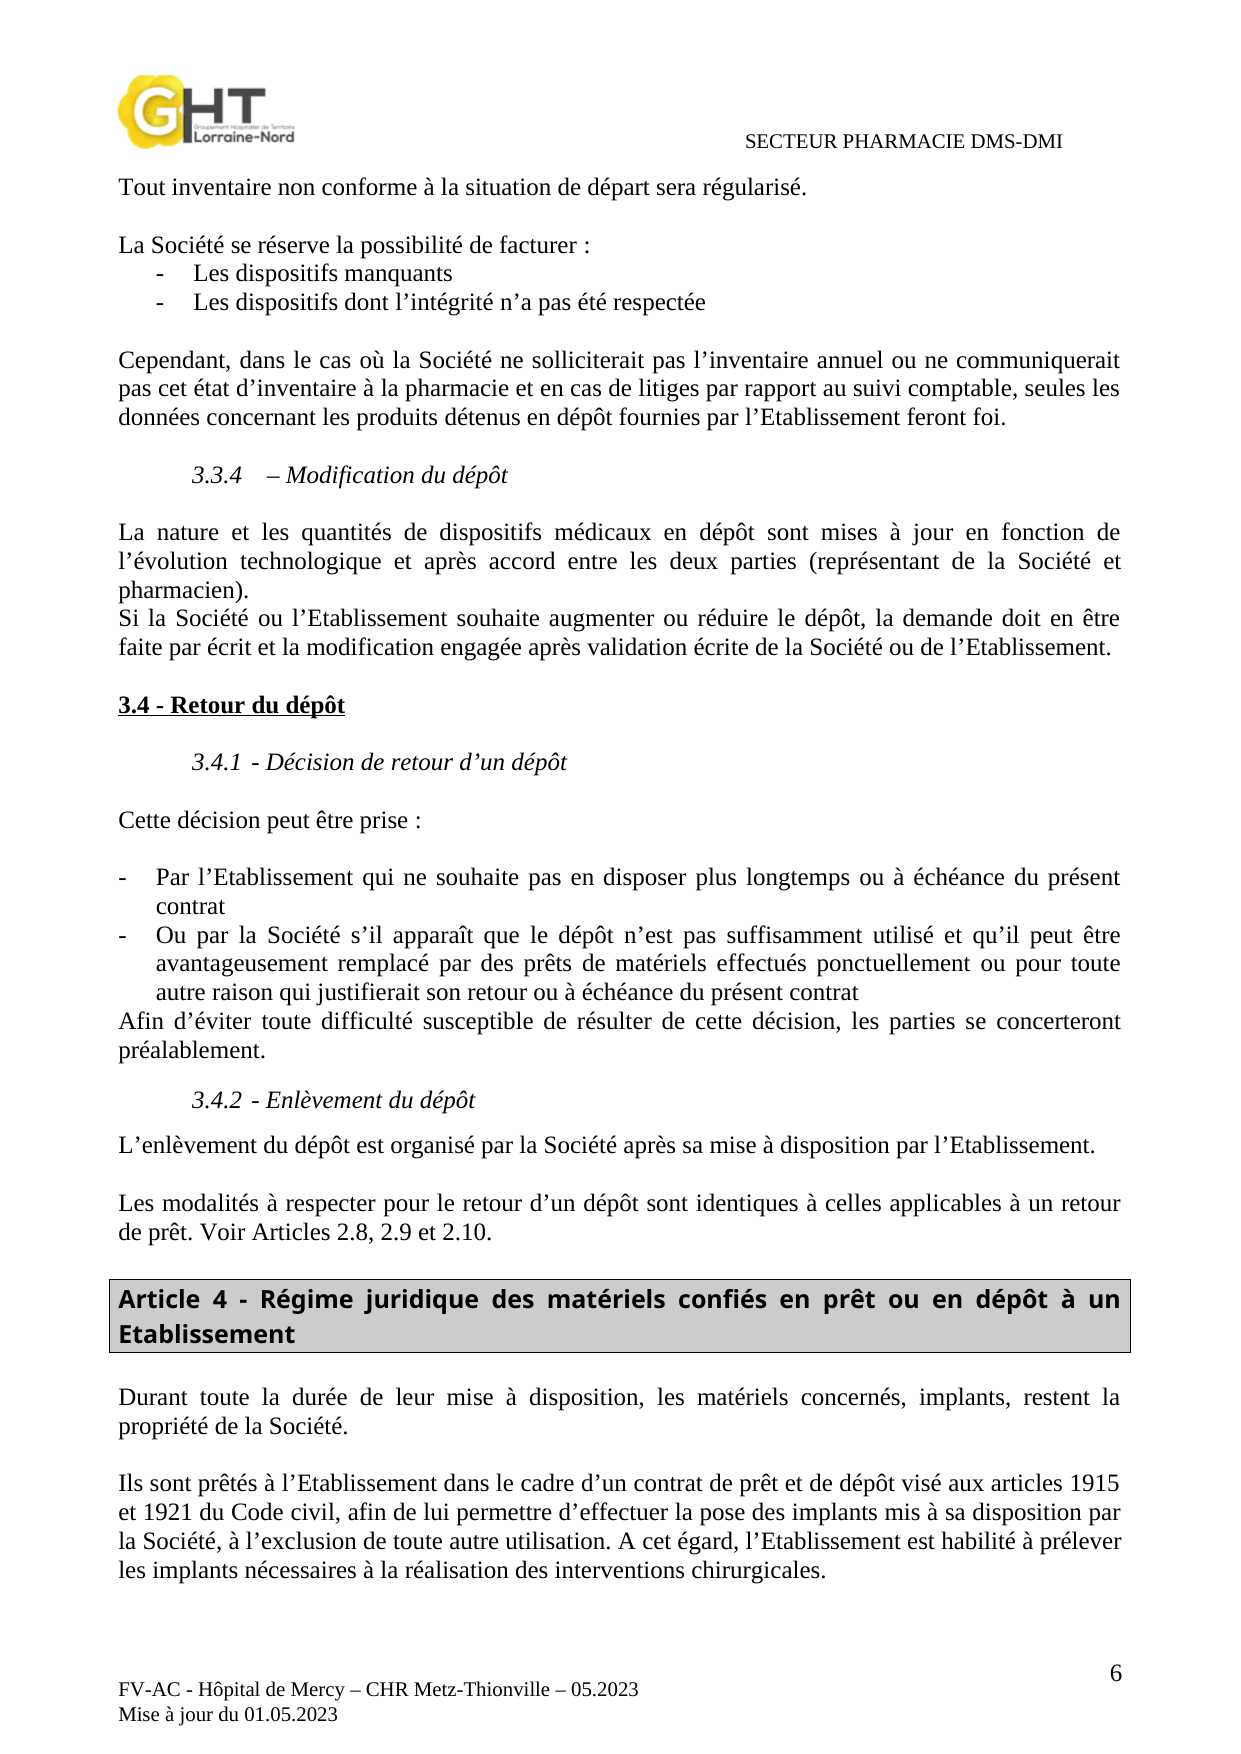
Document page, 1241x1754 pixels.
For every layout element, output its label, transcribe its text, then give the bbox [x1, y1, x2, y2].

subtitle Article 4 - Régime juridique des matériels confiés en prêt ou en dépôt à un Etablissement [110, 1280, 1130, 1352]
text Les modalités à respecter pour le retour d’un dépôt sont identiques à celles applicables à un retour de prêt. Voir Articles 2.8, 2.9 et 2.10. [118, 1188, 1122, 1246]
text Tout inventaire non conforme à la situation de départ sera régularisé. [118, 172, 1122, 201]
text La Société se réserve la possibilité de facturer : [118, 230, 1122, 258]
list Les dispositifs manquants [156, 258, 1122, 287]
list - Enlèvement du dépôt [192, 1085, 1122, 1114]
text L’enlèvement du dépôt est organisé par la Société après sa mise à disposition par l’Etablissement. [118, 1131, 1122, 1159]
text Durant toute la durée de leur mise à disposition, les matériels concernés, implants, restent la propriété de la Société. [118, 1382, 1122, 1440]
list Ou par la Société s’il apparaît que le dépôt n’est pas suffisamment utilisé et qu’il peut être avantageusement remplacé par des prêts de matériels effectués ponctuellement ou pour toute autre raison qui justifierait son retour ou à échéance du présent contrat [118, 920, 1122, 1006]
text Cette décision peut être prise : [118, 805, 1122, 833]
picture [118, 75, 295, 149]
text Ils sont prêtés à l’Etablissement dans le cadre d’un contrat de prêt et de dépôt visé aux articles 1915 et 1921 du Code civil, afin de lui permettre d’effectuer la pose des implants mis à sa disposition par la Société, à l’exclusion de toute autre utilisation. A cet égard, l’Etablissement est habilité à prélever les implants nécessaires à la réalisation des interventions chirurgicales. [118, 1468, 1122, 1583]
list Par l’Etablissement qui ne souhaite pas en disposer plus longtemps ou à échéance du présent contrat [118, 862, 1122, 920]
text Afin d’éviter toute difficulté susceptible de résulter de cette décision, les parties se concerteront préalablement. [118, 1006, 1122, 1063]
list – Modification du dépôt [192, 460, 1122, 488]
text Si la Société ou l’Etablissement souhaite augmenter ou réduire le dépôt, la demande doit en être faite par écrit et la modification engagée après validation écrite de la Société ou de l’Etablissement. [118, 603, 1122, 661]
text La nature et les quantités de dispositifs médicaux en dépôt sont mises à jour en fonction de l’évolution technologique et après accord entre les deux parties (représentant de la Société et pharmacien). [118, 517, 1122, 603]
text Cependant, dans le cas où la Société ne solliciterait pas l’inventaire annuel ou ne communiquerait pas cet état d’inventaire à la pharmacie et en cas de litiges par rapport au suivi comptable, seules les données concernant les produits détenus en dépôt fournies par l’Etablissement feront foi. [118, 345, 1122, 431]
list - Décision de retour d’un dépôt [192, 747, 1122, 776]
text 3.4 - Retour du dépôt [118, 690, 1122, 718]
list Les dispositifs dont l’intégrité n’a pas été respectée [156, 287, 1122, 316]
